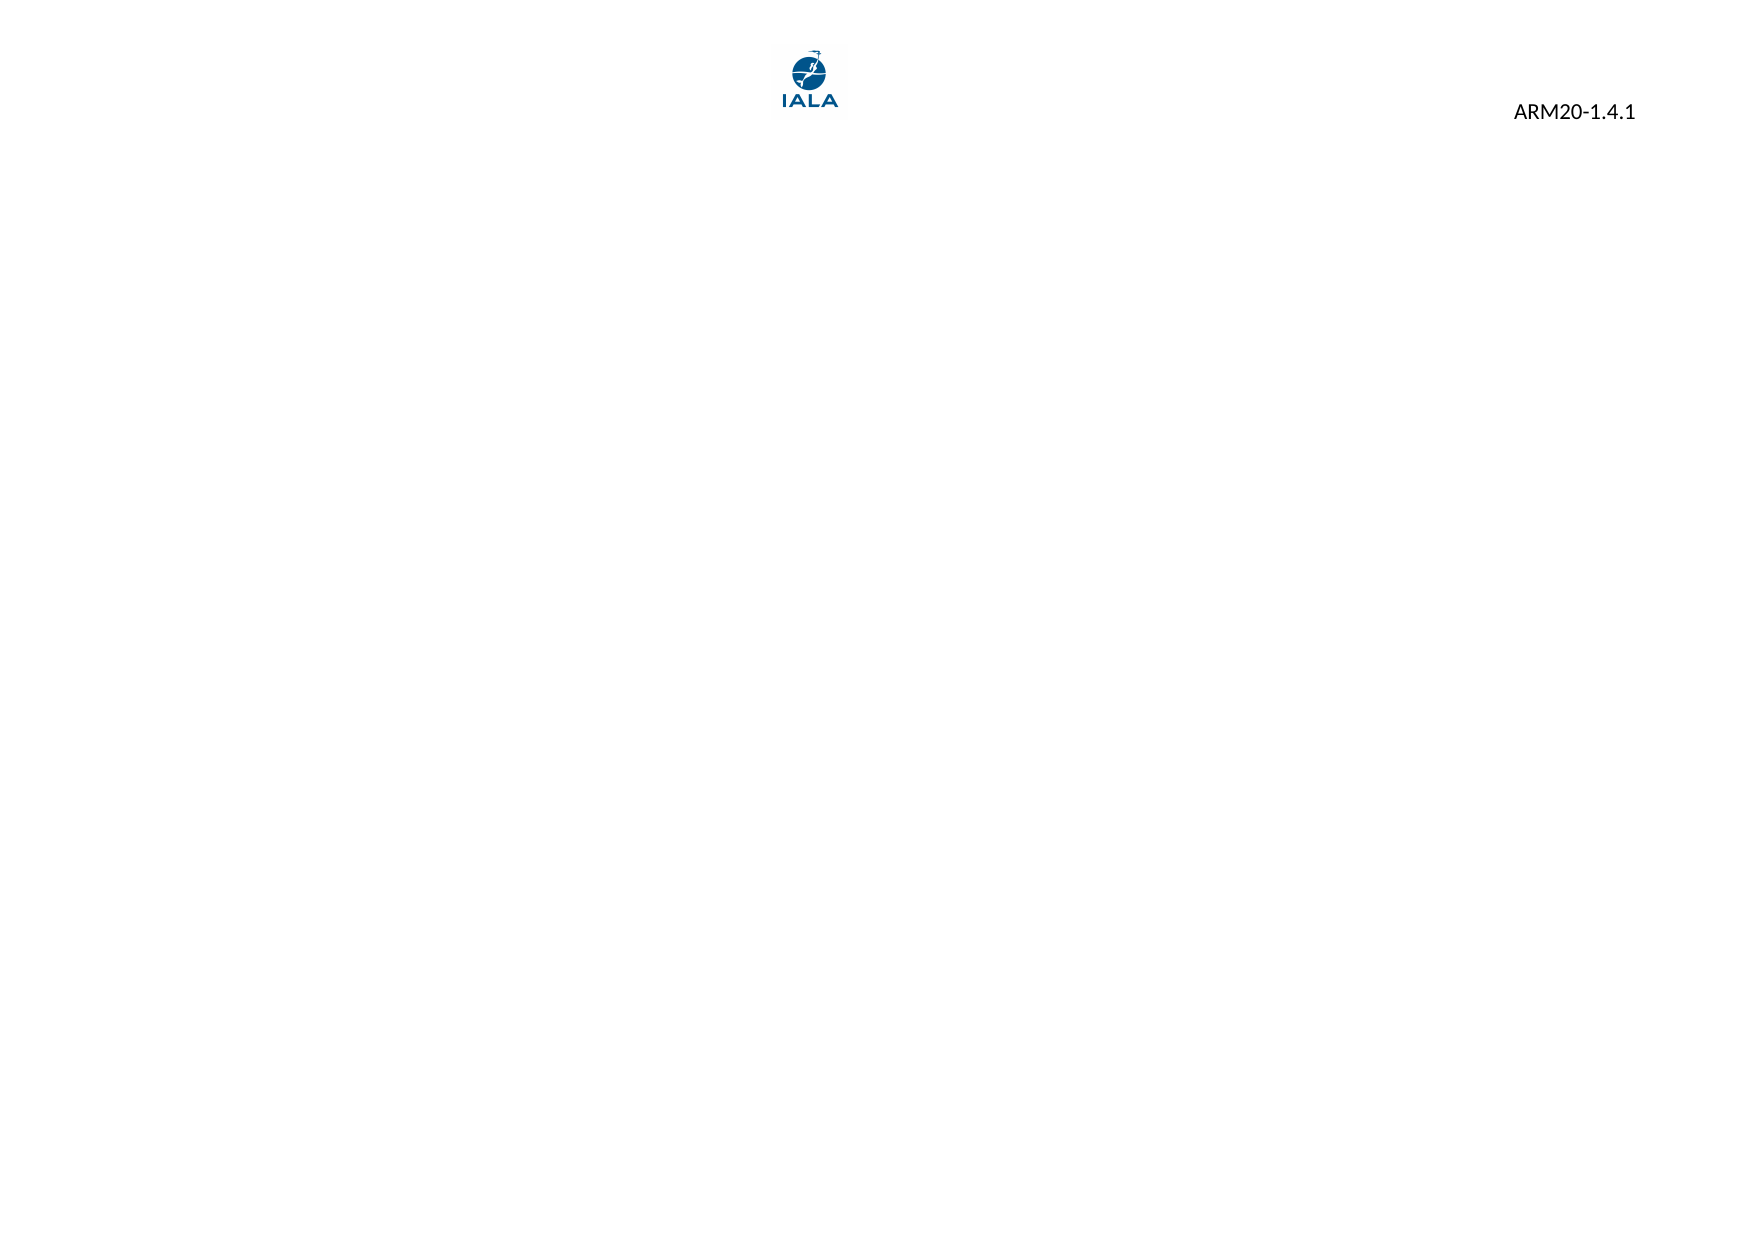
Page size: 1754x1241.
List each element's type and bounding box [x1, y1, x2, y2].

picture [770, 44, 848, 120]
